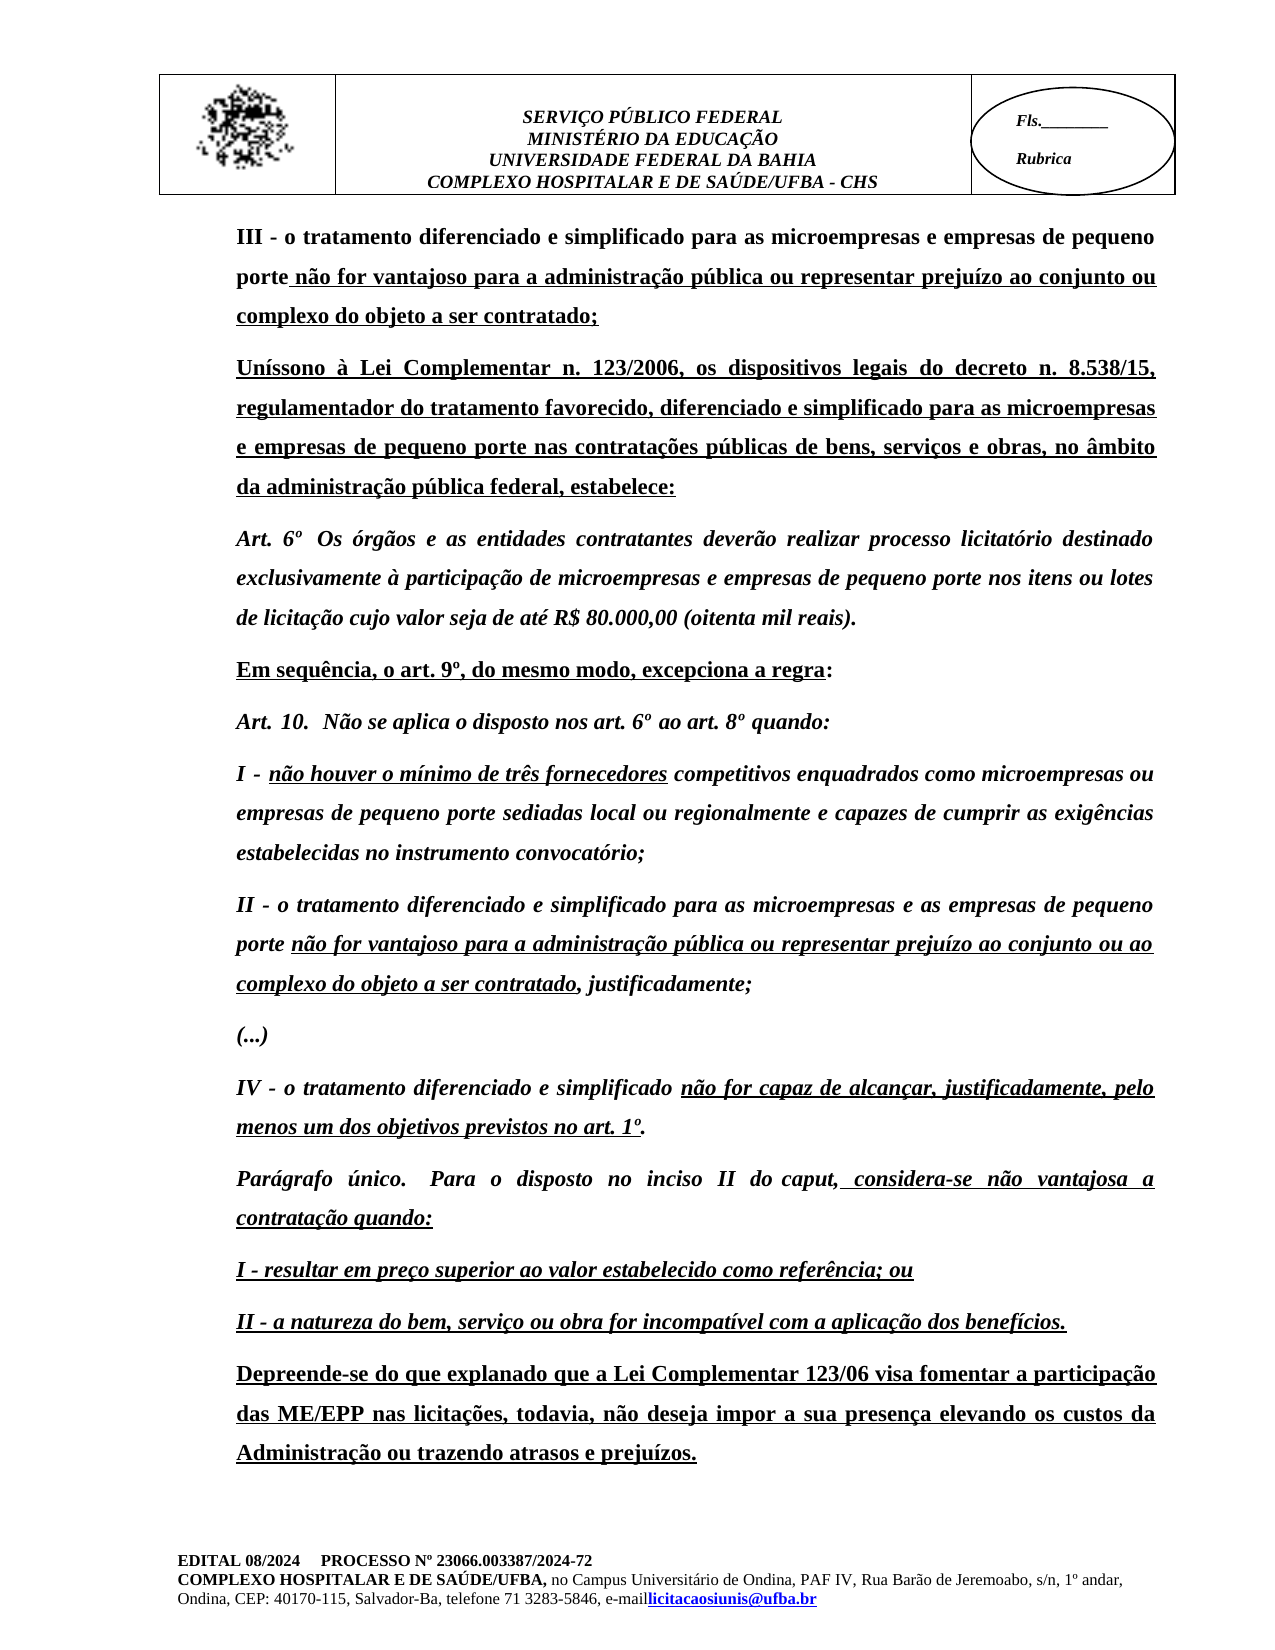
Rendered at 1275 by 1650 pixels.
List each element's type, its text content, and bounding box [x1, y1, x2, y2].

text II - o tratamento diferenciado e simplificado para as microempresas e as empresas de pequeno porte não for vantajoso para a administração pública ou representar prejuízo ao conjunto ou ao complexo do objeto a ser contratado, justificadamente; [236, 891, 1157, 996]
text Uníssono à Lei Complementar n. 123/2006, os dispositivos legais do decreto n. 8.538/15, regulamentador do tratamento favorecido, diferenciado e simplificado para as microempresas e empresas de pequeno porte nas contratações públicas de bens, serviços e obras, no âmbito da administração pública federal, estabelece: [236, 354, 1157, 417]
text IV - o tratamento diferenciado e simplificado não for capaz de alcançar, justificadamente, pelo menos um dos objetivos previstos no art. 1º. [236, 1073, 1157, 1139]
text Art. 6º Os órgãos e as entidades contratantes deverão realizar processo licitatório destinado exclusivamente à participação de microempresas e empresas de pequeno porte nos itens ou lotes de licitação cujo valor seja de até R$ 80.000,00 (oitenta mil reais). [236, 525, 1157, 630]
text II - a natureza do bem, serviço ou obra for incompatível com a aplicação dos benefícios. [236, 1308, 1157, 1335]
text Art. 10. Não se aplica o disposto nos art. 6º ao art. 8º quando: [236, 708, 1157, 734]
text Depreende-se do que explanado que a Lei Complementar 123/06 visa fomentar a participação das ME/EPP nas licitações, todavia, não deseja impor a sua presença elevando os custos da Administração ou trazendo atrasos e prejuízos. [236, 1385, 1157, 1466]
text Uníssono à Lei Complementar n. 123/2006, os dispositivos legais do decreto n. 8.538/15, regulamentador do tratamento favorecido, diferenciado e simplificado para as microempresas e empresas de pequeno porte nas contratações públicas de bens, serviços e obras, no âmbito da administração pública federal, estabelece: [236, 418, 1157, 456]
text Em sequência, o art. 9º, do mesmo modo, excepciona a regra: [236, 656, 1157, 682]
text Depreende-se do que explanado que a Lei Complementar 123/06 visa fomentar a participação das ME/EPP nas licitações, todavia, não deseja impor a sua presença elevando os custos da Administração ou trazendo atrasos e prejuízos. [236, 1360, 1157, 1383]
text I - resultar em preço superior ao valor estabelecido como referência; ou [236, 1256, 1157, 1283]
text Parágrafo único. Para o disposto no inciso II do caput, considera-se não vantajosa a contratação quando: [236, 1165, 1157, 1231]
text (...) [236, 1022, 1157, 1048]
text III - o tratamento diferenciado e simplificado para as microempresas e empresas de pequeno porte não for vantajoso para a administração pública ou representar prejuízo ao conjunto ou complexo do objeto a ser contratado; [236, 223, 1157, 329]
text I - não houver o mínimo de três fornecedores competitivos enquadrados como microempresas ou empresas de pequeno porte sediadas local ou regionalmente e capazes de cumprir as exigências estabelecidas no instrumento convocatório; [236, 760, 1157, 865]
text Uníssono à Lei Complementar n. 123/2006, os dispositivos legais do decreto n. 8.538/15, regulamentador do tratamento favorecido, diferenciado e simplificado para as microempresas e empresas de pequeno porte nas contratações públicas de bens, serviços e obras, no âmbito da administração pública federal, estabelece: [236, 458, 1157, 499]
